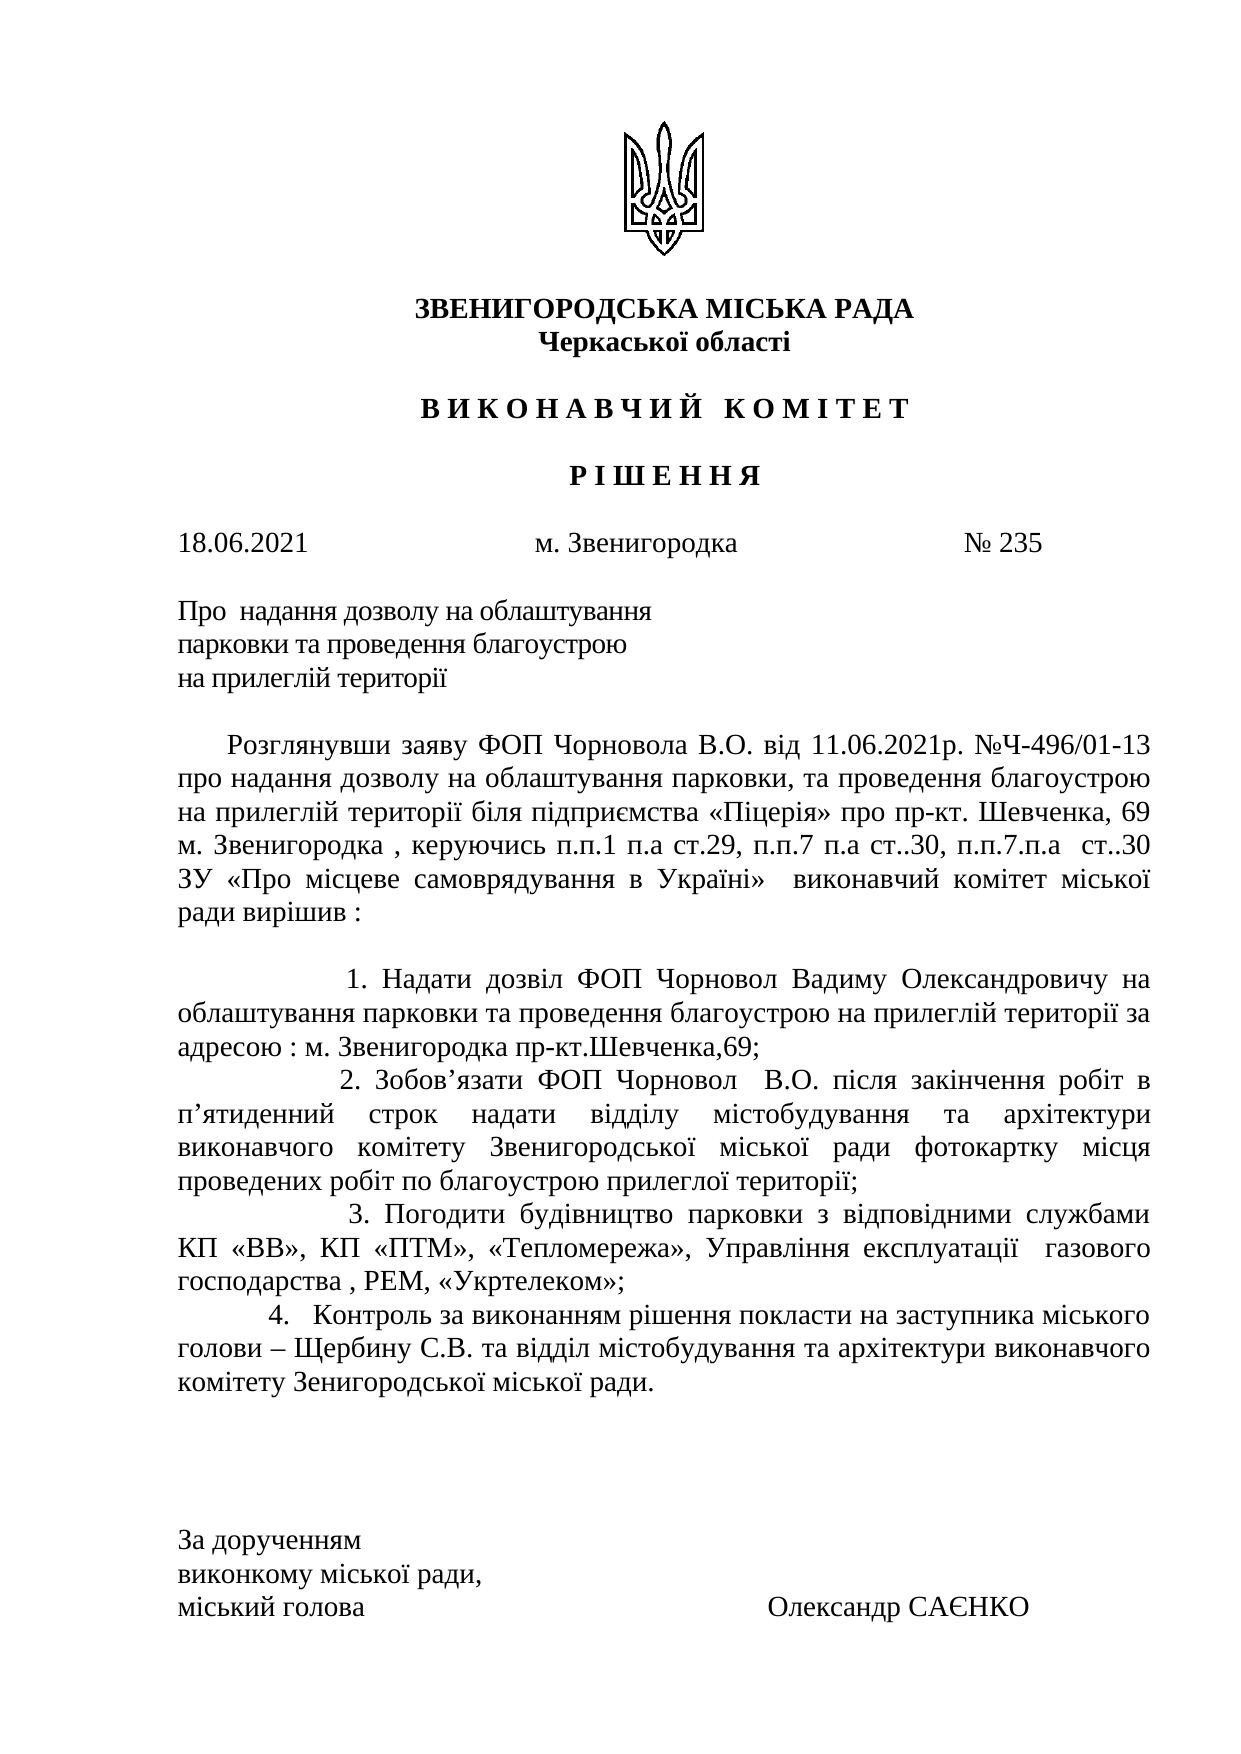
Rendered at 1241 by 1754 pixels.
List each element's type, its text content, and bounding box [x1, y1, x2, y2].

text Р І Ш Е Н Н Я [177, 458, 1152, 492]
text 2. Зобов’язати ФОП Чорновол В.О. після закінчення робіт в п’ятиденний строк надати відділу містобудування та архітектури виконавчого комітету Звенигородської міської ради фотокартку місця проведених робіт по благоустрою прилеглої території; [177, 1062, 1152, 1196]
text виконкому міської ради, [177, 1556, 1152, 1589]
text 4. Контроль за виконанням рішення покласти на заступника міського голови – Щербину С.В. та відділ містобудування та архітектури виконавчого комітету Зенигородської міської ради. [177, 1297, 1152, 1398]
text ЗВЕНИГОРОДСЬКА МІСЬКА РАДА [177, 291, 1152, 324]
text на прилеглій території [177, 660, 1152, 693]
text міський голова Олександр САЄНКО [177, 1589, 1152, 1623]
text 1. Надати дозвіл ФОП Чорновол Вадиму Олександровичу на облаштування парковки та проведення благоустрою на прилеглій території за адресою : м. Звенигородка пр-кт.Шевченка,69; [177, 962, 1152, 1062]
text парковки та проведення благоустрою [177, 626, 1152, 660]
text 3. Погодити будівництво парковки з відповідними службами КП «ВВ», КП «ПТМ», «Тепломережа», Управління експлуатації газового господарства , РЕМ, «Укртелеком»; [177, 1196, 1152, 1297]
text Про надання дозволу на облаштування [177, 593, 1152, 626]
text За дорученням [177, 1522, 1152, 1556]
text 18.06.2021 м. Звенигородка № 235 [177, 526, 1152, 559]
text Черкаської області [177, 324, 1152, 358]
text Розглянувши заяву ФОП Чорновола В.О. від 11.06.2021р. №Ч-496/01-13 про надання дозволу на облаштування парковки, та проведення благоустрою на прилеглій території біля підприємства «Піцерія» про пр-кт. Шевченка, 69 м. Звенигородка , керуючись п.п.1 п.а ст.29, п.п.7 п.а ст..30, п.п.7.п.а ст..30 ЗУ «Про місцеве самоврядування в Україні» виконавчий комітет міської ради вирішив : [177, 727, 1152, 928]
text В И К О Н А В Ч И Й К О М І Т Е Т [177, 391, 1152, 425]
